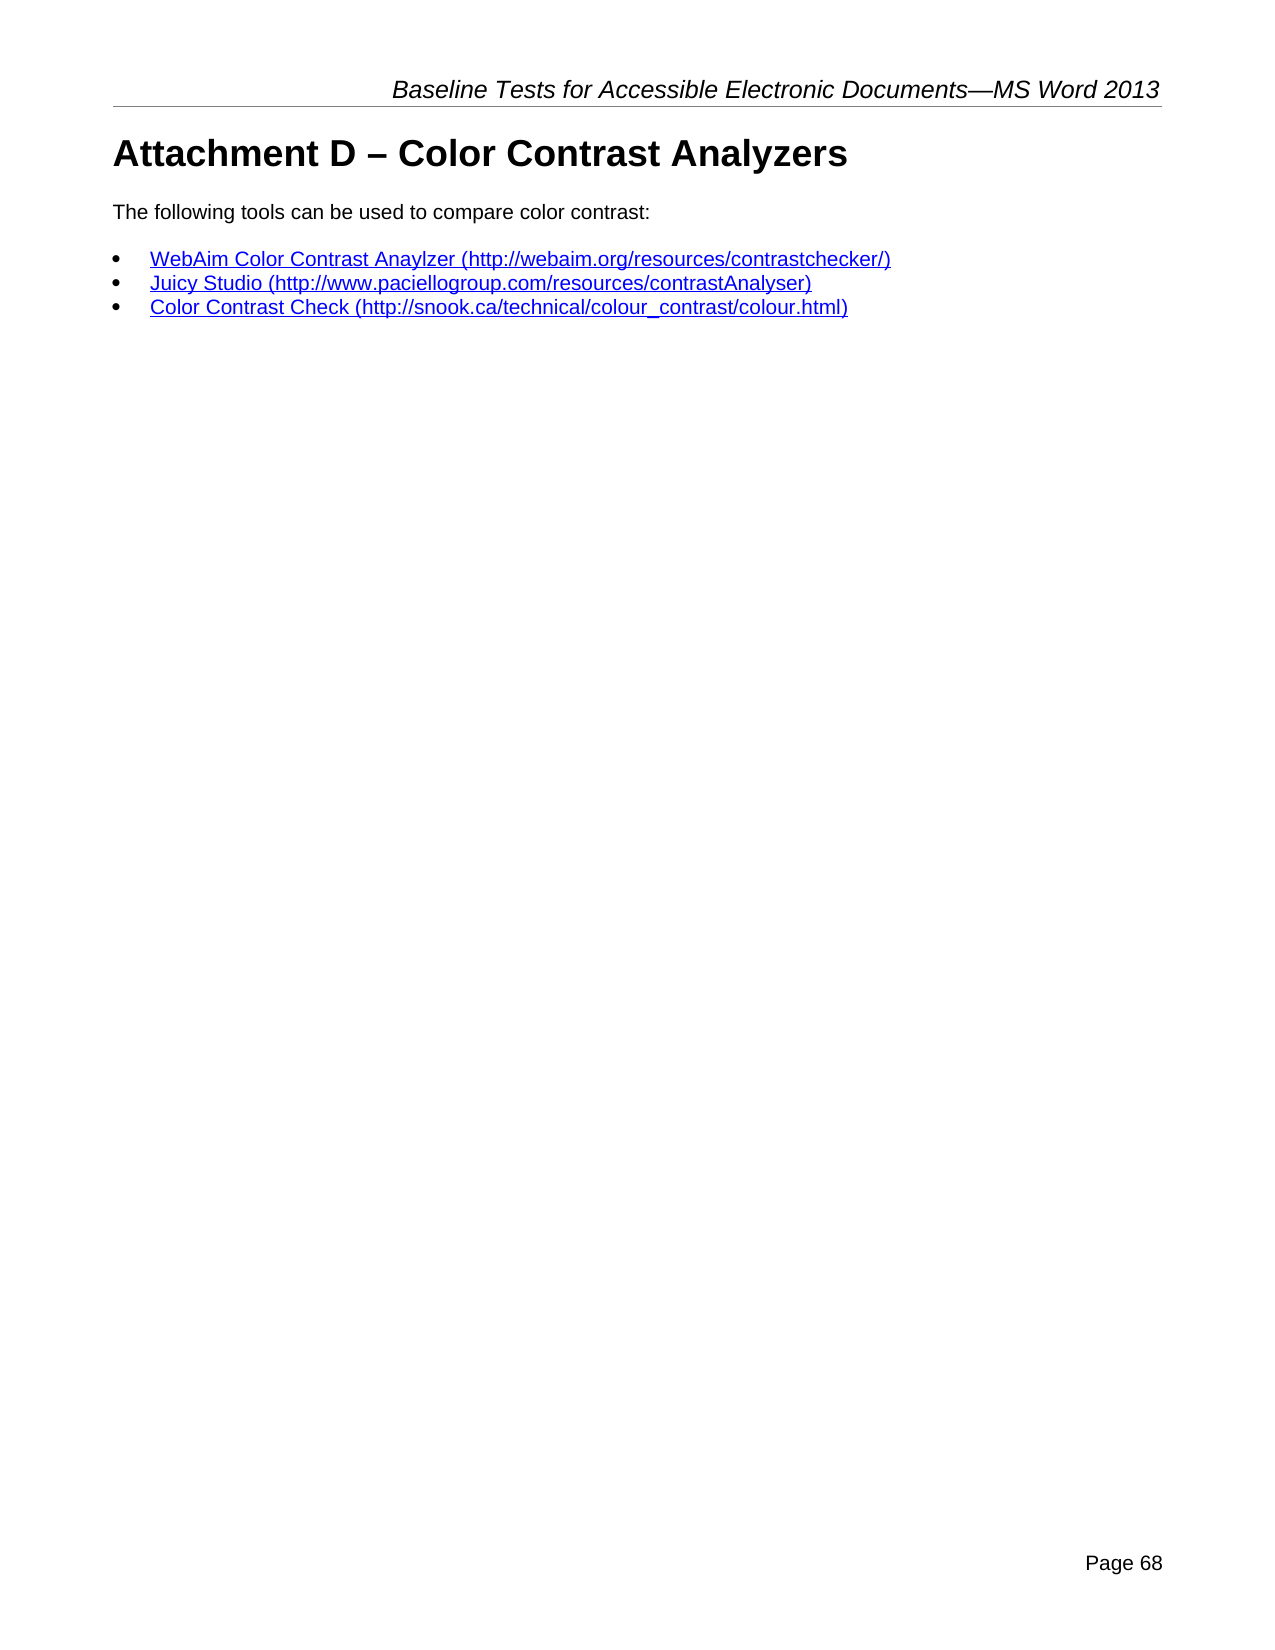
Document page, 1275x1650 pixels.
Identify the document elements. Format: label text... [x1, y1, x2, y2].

text The following tools can be used to compare color contrast: [112, 199, 1162, 223]
list Juicy Studio (http://www.paciellogroup.com/resources/contrastAnalyser) [112, 270, 1162, 294]
list WebAim Color Contrast Anaylzer (http://webaim.org/resources/contrastchecker/) [112, 246, 1162, 270]
list Color Contrast Check (http://snook.ca/technical/colour_contrast/colour.html) [112, 294, 1162, 318]
subtitle Attachment D – Color Contrast Analyzers [112, 131, 1162, 174]
